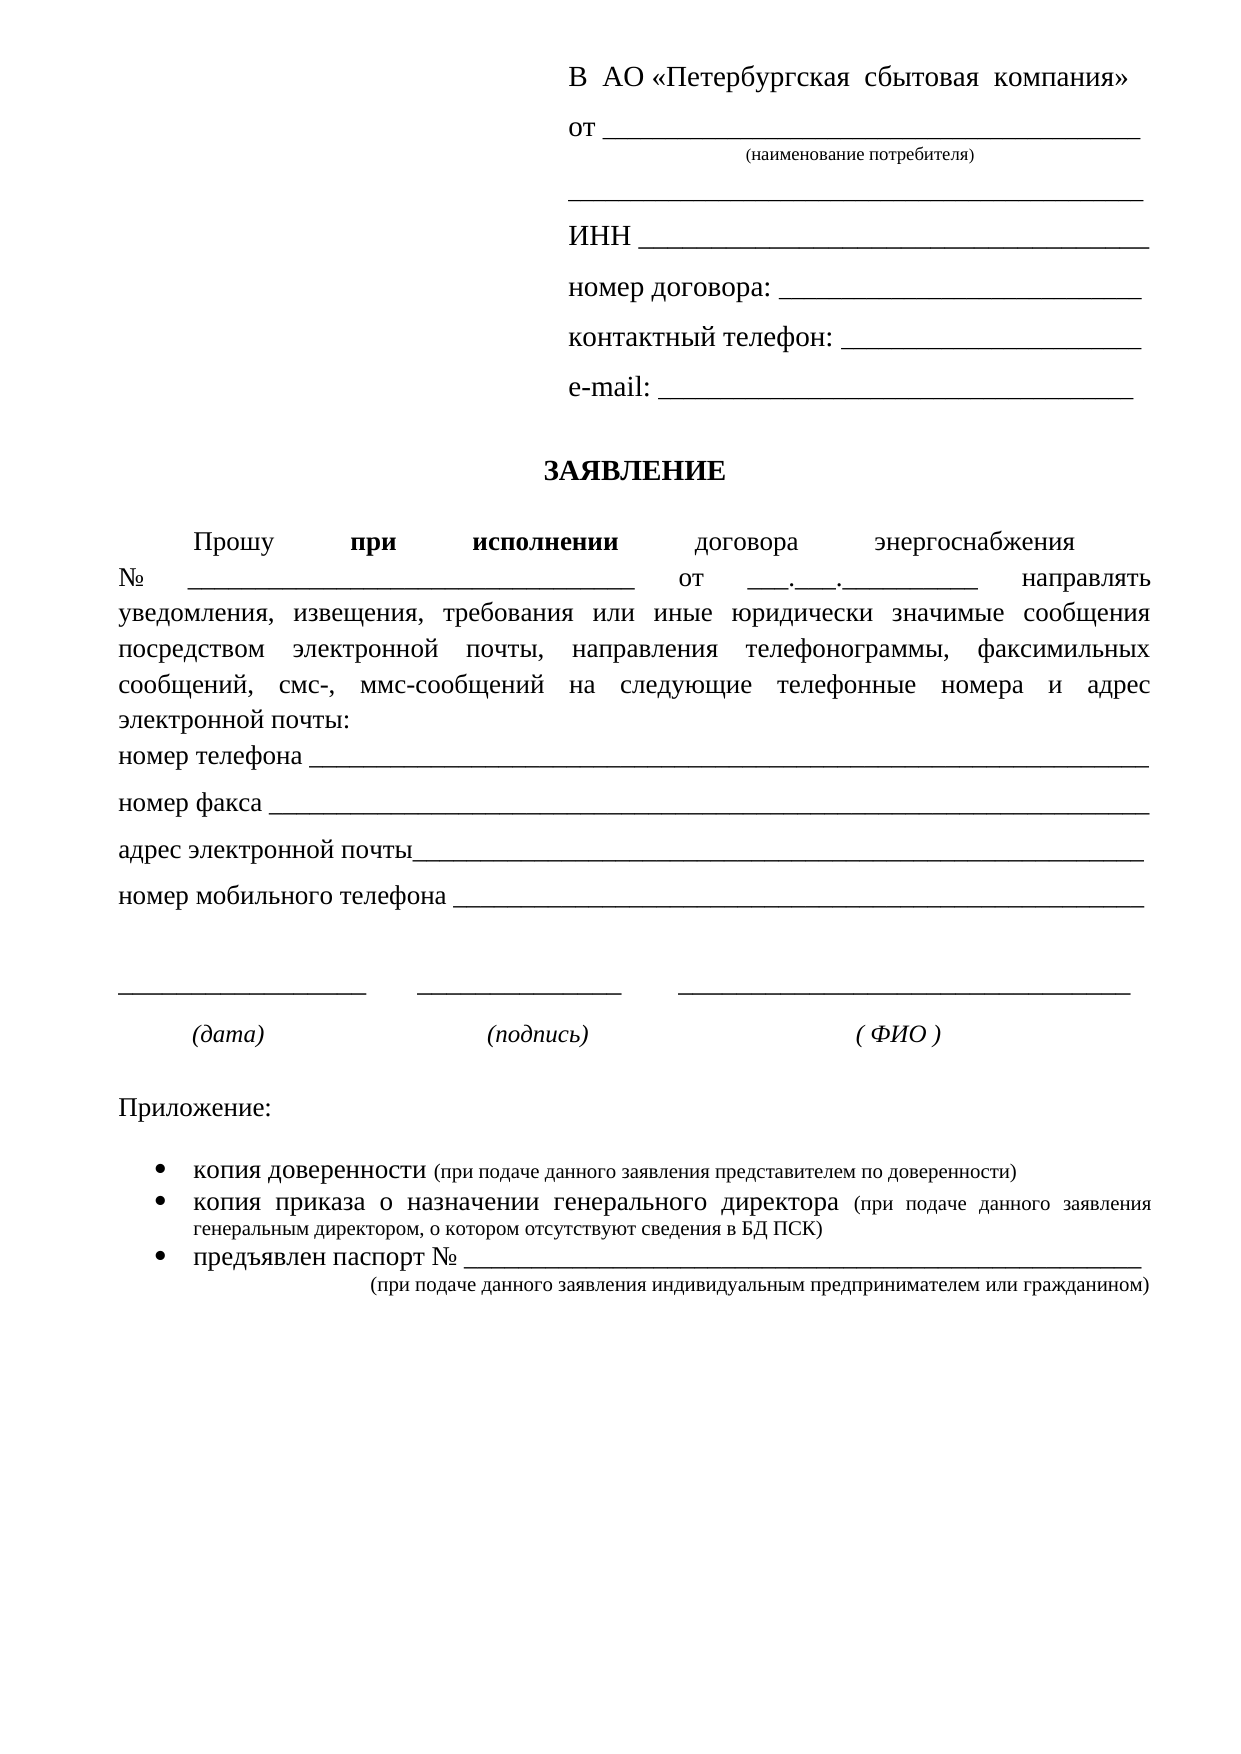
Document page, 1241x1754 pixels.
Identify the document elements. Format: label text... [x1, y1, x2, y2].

list предъявлен паспорт № __________________________________________________ [156, 1240, 1152, 1271]
text (при подаче данного заявления индивидуальным предпринимателем или гражданином) [156, 1271, 1152, 1296]
text _________________ ______________ _______________________________ (дата) (подпись) ( ФИО ) [118, 964, 1152, 1048]
text от ___________________________________________ [568, 109, 1152, 143]
text (наименование потребителя) [568, 143, 1152, 164]
list копия приказа о назначении генерального директора (при подаче данного заявления генеральным директором, о котором отсутствуют сведения в БД ПСК) [156, 1185, 1152, 1240]
text ИНН ___________________________________ [568, 218, 1152, 252]
text ЗАЯВЛЕНИЕ [118, 453, 1152, 487]
text В АО «Петербургская сбытовая компания» [568, 59, 1152, 93]
text номер мобильного телефона ___________________________________________________ [118, 879, 1152, 911]
text номер факса _________________________________________________________________ [118, 786, 1152, 817]
text номер договора: _____________________________ [568, 269, 1152, 302]
text Приложение: [118, 1091, 1152, 1122]
text e-mail: ______________________________________ [568, 369, 1152, 403]
text Прошу при исполнении договора энергоснабжения № _________________________________ от ___.___.__________ направлять уведомления, извещения, требования или иные юридически значимые сообщения посредством электронной почты, направления телефонограммы, факсимильных сообщений, смс-, ммс-сообщений на следующие телефонные номера и адрес электронной почты: [118, 525, 1152, 735]
text контактный телефон: ________________________ [568, 319, 1152, 352]
text ______________________________________________ [568, 175, 1152, 204]
text номер телефона ______________________________________________________________ [118, 739, 1152, 771]
list копия доверенности (при подаче данного заявления представителем по доверенности) [156, 1154, 1152, 1185]
text адрес электронной почты______________________________________________________ [118, 833, 1152, 864]
